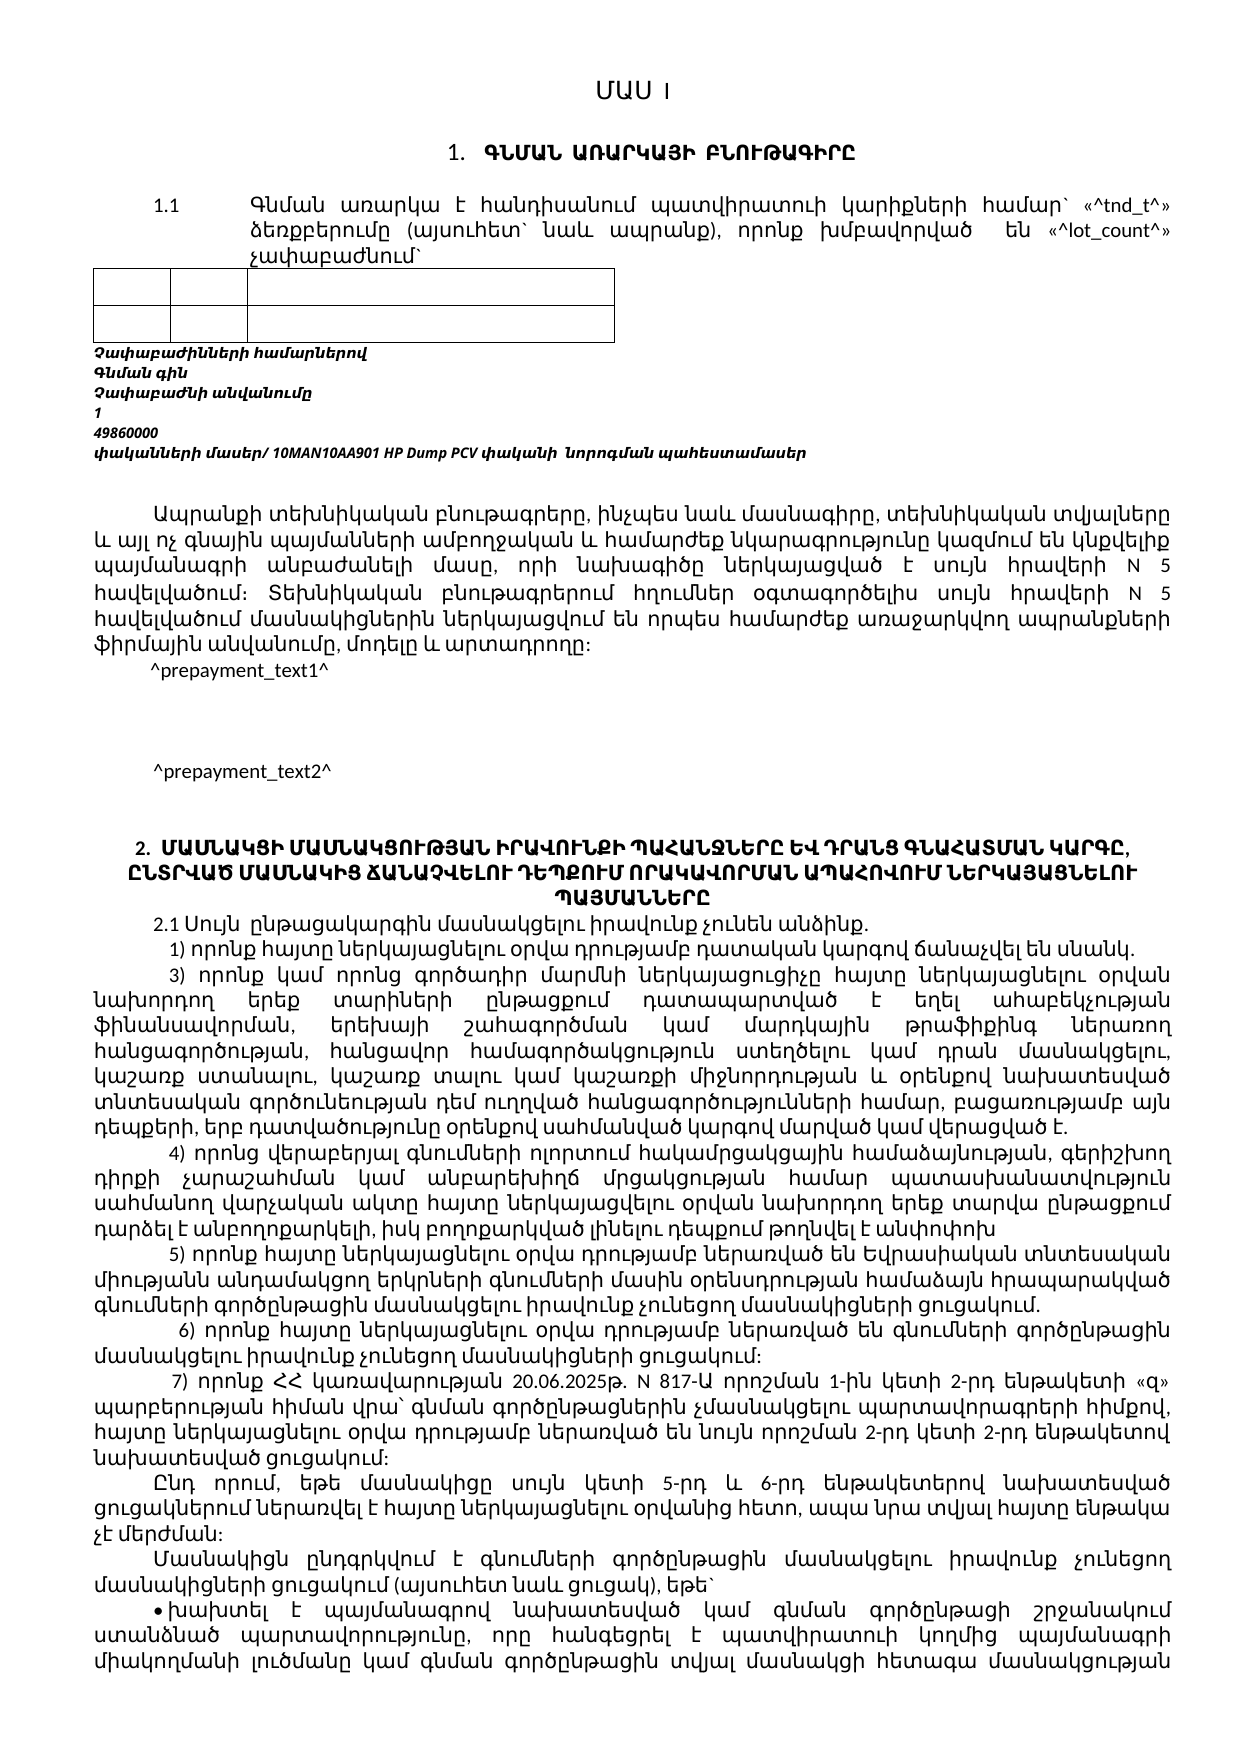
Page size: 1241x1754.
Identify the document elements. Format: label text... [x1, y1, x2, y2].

text ^prepayment_text2^ [94, 758, 1171, 784]
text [94, 1597, 1171, 1673]
text 3) որոնք կամ որոնց գործադիր մարմնի ներկայացուցիչը հայտը ներկայացնելու օրվան նախորդող երեք տարիների ընթացքում դատապարտված է եղել ահաբեկչության ֆինանսավորման, երեխայի շահագործման կամ մարդկային թրաֆիքինգ ներառող հանցագործության, հանցավոր համագործակցություն ստեղծելու կամ դրան մասնակցելու, կաշառք ստանալու, կաշառք տալու կամ կաշառքի միջնորդության և օրենքով նախատեսված տնտեսական գործունեության դեմ ուղղված հանցագործությունների համար, բացառությամբ այն դեպքերի, երբ դատվածությունը օրենքով սահմանված կարգով մարված կամ վերացված է. [94, 962, 1171, 1140]
list ԳՆՄԱՆ ԱՌԱՐԿԱՅԻ ԲՆՈՒԹԱԳԻՐԸ [131, 136, 1171, 167]
text 4) որոնց վերաբերյալ գնումների ոլորտում հակամրցակցային համաձայնության, գերիշխող դիրքի չարաշահման կամ անբարեխիղճ մրցակցության համար պատասխանատվություն սահմանող վարչական ակտը հայտը ներկայացվելու օրվան նախորդող երեք տարվա ընթացքում դարձել է անբողոքարկելի, իսկ բողոքարկված լինելու դեպքում թողնվել է անփոփոխ [94, 1140, 1171, 1241]
text 1) որոնք հայտը ներկայացնելու օրվա դրությամբ դատական կարգով ճանաչվել են սնանկ. [94, 936, 1171, 962]
text 7) որոնք ՀՀ կառավարության 20.06.2025թ. N 817-Ա որոշման 1-ին կետի 2-րդ ենթակետի «զ» պարբերության հիման վրա՝ գնման գործընթացներին չմասնակցելու պարտավորագրերի հիմքով, հայտը ներկայացնելու օրվա դրությամբ ներառված են նույն որոշման 2-րդ կետի 2-րդ ենթակետով նախատեսված ցուցակում: [94, 1368, 1171, 1470]
text 6) որոնք հայտը ներկայացնելու օրվա դրությամբ ներառված են գնումների գործընթացին մասնակցելու իրավունք չունեցող մասնակիցների ցուցակում: [94, 1318, 1171, 1368]
text 2. ՄԱՍՆԱԿՑԻ ՄԱՍՆԱԿՑՈՒԹՅԱՆ ԻՐԱՎՈՒՆՔԻ ՊԱՀԱՆՋՆԵՐԸ ԵՎ ԴՐԱՆՑ ԳՆԱՀԱՏՄԱՆ ԿԱՐԳԸ, ԸՆՏՐՎԱԾ ՄԱՍՆԱԿԻՑ ՃԱՆԱՉՎԵԼՈՒ ԴԵՊՔՈՒՄ ՈՐԱԿԱՎՈՐՄԱՆ ԱՊԱՀՈՎՈՒՄ ՆԵՐԿԱՅԱՑՆԵԼՈՒ ՊԱՅՄԱՆՆԵՐԸ [94, 835, 1171, 911]
text Մասնակիցն ընդգրկվում է գնումների գործընթացին մասնակցելու իրավունք չունեցող մասնակիցների ցուցակում (այսուհետ նաև ցուցակ), եթե` [94, 1546, 1171, 1597]
text Ընդ որում, եթե մասնակիցը սույն կետի 5-րդ և 6-րդ ենթակետերով նախատեսված ցուցակներում ներառվել է հայտը ներկայացնելու օրվանից հետո, ապա նրա տվյալ հայտը ենթակա չէ մերժման: [94, 1470, 1171, 1546]
text 2.1 Սույն ընթացակարգին մասնակցելու իրավունք չունեն անձինք. [94, 911, 1171, 936]
text ^prepayment_text1^ [94, 657, 1171, 682]
text 5) որոնք հայտը ներկայացնելու օրվա դրությամբ ներառված են Եվրասիական տնտեսական միությանն անդամակցող երկրների գնումների մասին օրենսդրության համաձայն հրապարակված գնումների գործընթացին մասնակցելու իրավունք չունեցող մասնակիցների ցուցակում. [94, 1241, 1171, 1318]
text Ապրանքի տեխնիկական բնութագրերը, ինչպես նաև մասնագիրը, տեխնիկական տվյալները և այլ ոչ գնային պայմանների ամբողջական և համարժեք նկարագրությունը կազմում են կնքվելիք պայմանագրի անբաժանելի մասը, որի նախագիծը ներկայացված է սույն հրավերի N 5 հավելվածում։ Տեխնիկական բնութագրերում հղումներ օգտագործելիս սույն հրավերի N 5 հավելվածում մասնակիցներին ներկայացվում են որպես համարժեք առաջարկվող ապրանքների ֆիրմային անվանումը, մոդելը և արտադրողը: [94, 501, 1171, 657]
text ՄԱՍ I [94, 75, 1171, 106]
subtitle Գնման առարկա է հանդիսանում պատվիրատուի կարիքների համար` «^tnd_t^» ձեռքբերումը (այսուհետ` նաև ապրանք), որոնք խմբավորված են «^lot_count^» չափաբաժնում` [153, 192, 1171, 268]
